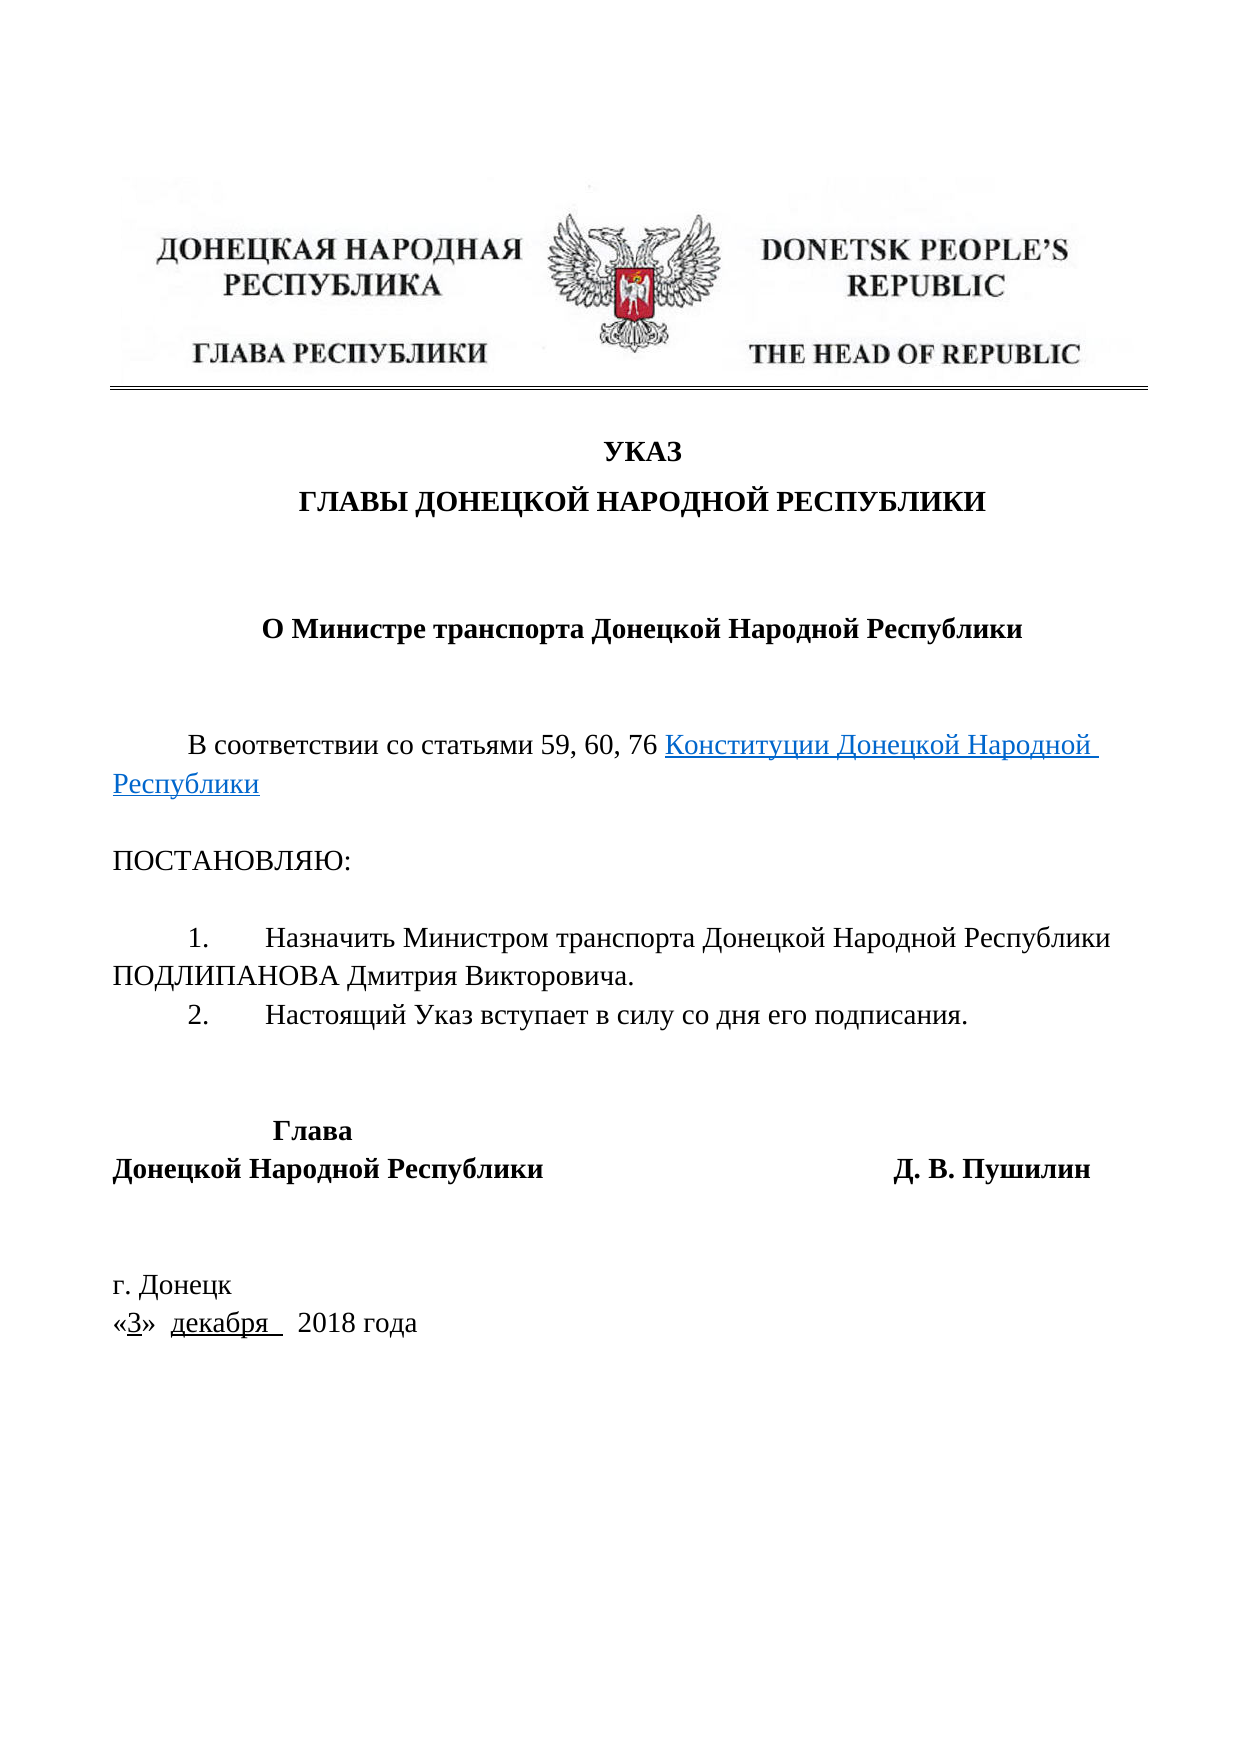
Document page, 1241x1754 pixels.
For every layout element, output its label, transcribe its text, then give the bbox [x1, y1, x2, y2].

text Глава [273, 1113, 1148, 1146]
text Донецкой Народной Республики Д. В. Пушилин [112, 1151, 1148, 1185]
text «3» декабря 2018 года [112, 1305, 1148, 1339]
picture [121, 177, 1137, 384]
text ПОСТАНОВЛЯЮ: [112, 843, 1148, 876]
list Настоящий Указ вступает в силу со дня его подписания. [112, 997, 1148, 1031]
text В соответствии со статьями 59, 60, 76 Конституции Донецкой Народной Республики [112, 727, 1118, 799]
text О Министре транспорта Донецкой Народной Республики [137, 612, 1148, 645]
text УКАЗ [137, 434, 1148, 467]
text ГЛАВЫ ДОНЕЦКОЙ НАРОДНОЙ РЕСПУБЛИКИ [137, 484, 1148, 518]
text г. Донецк [112, 1267, 1148, 1300]
list Назначить Министром транспорта Донецкой Народной Республики ПОДЛИПАНОВА Дмитрия Викторовича. [112, 920, 1118, 992]
